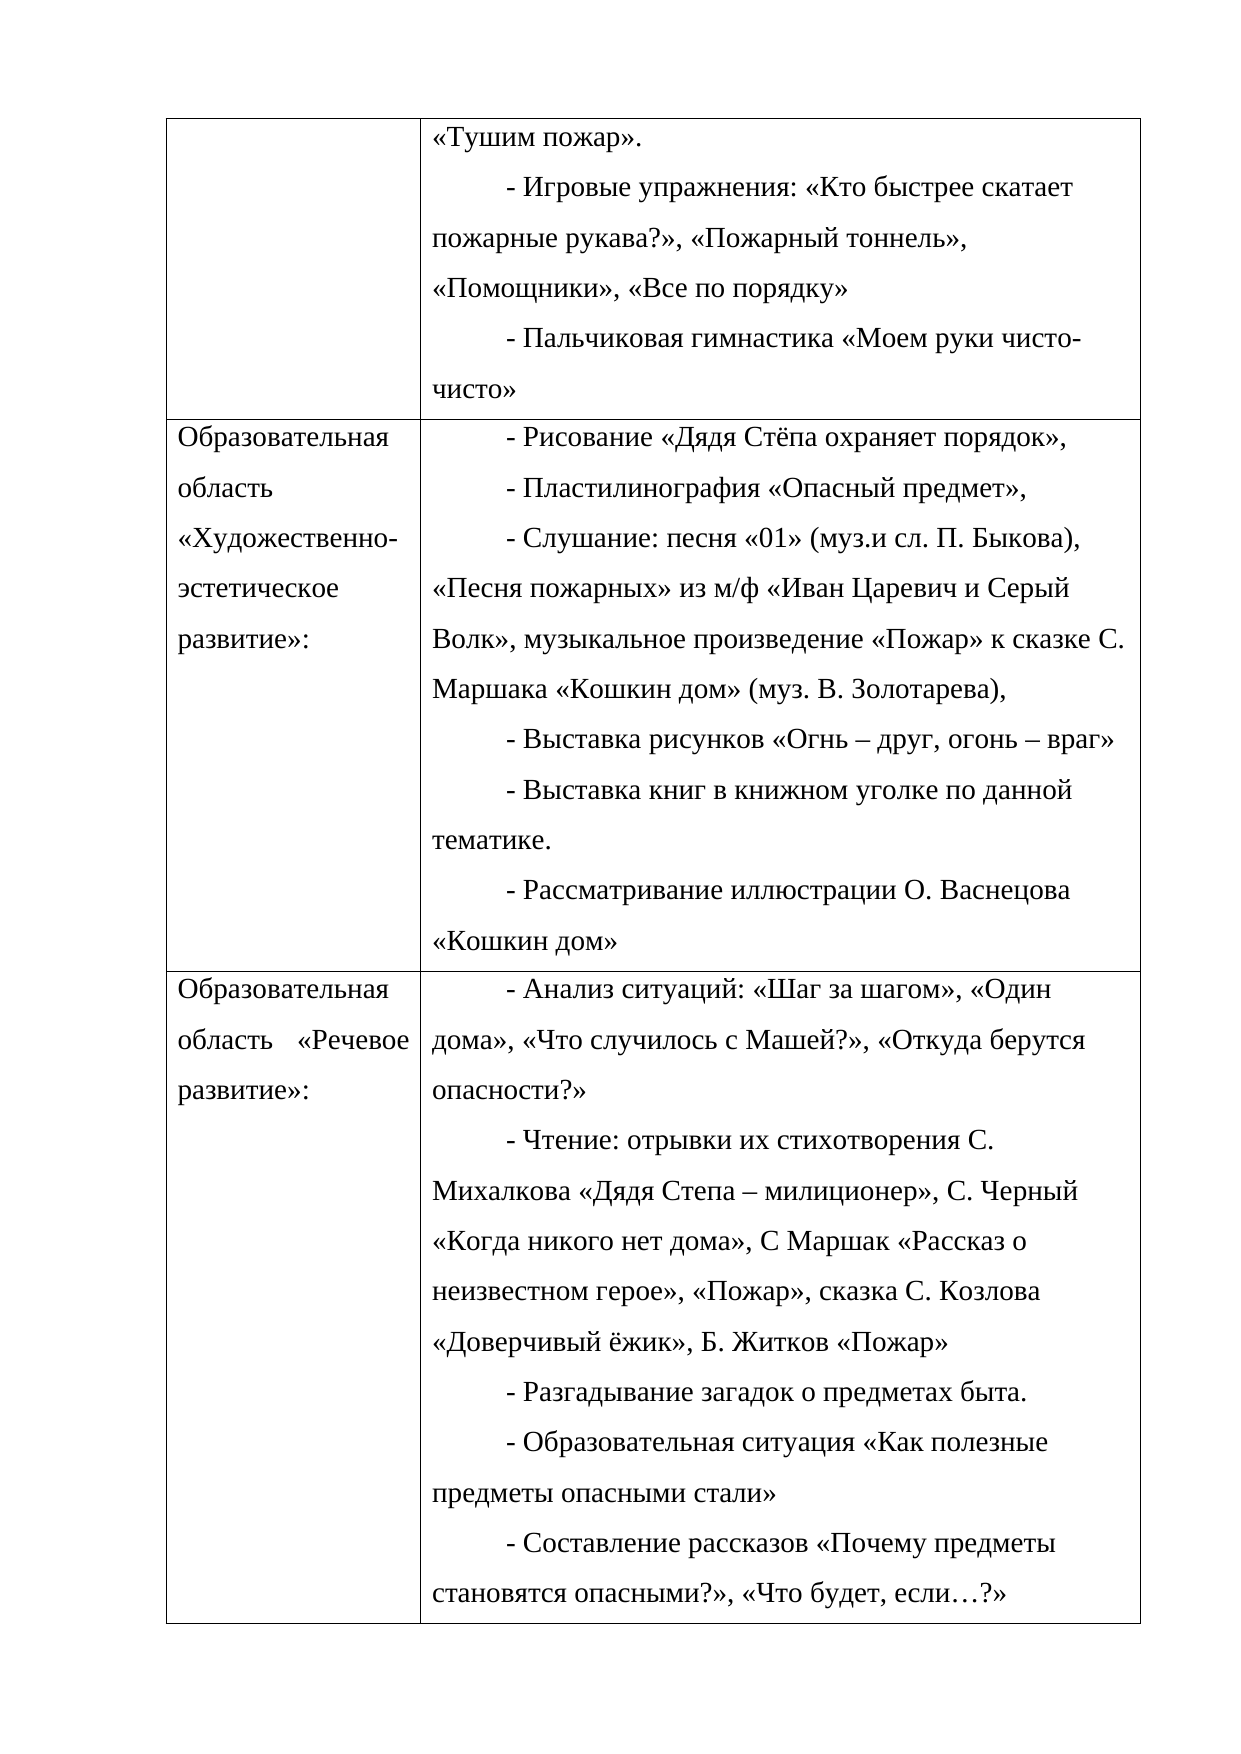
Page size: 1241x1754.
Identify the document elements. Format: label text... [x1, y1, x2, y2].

table_cell Образовательная область «Художественно-эстетическое развитие»: [167, 420, 420, 971]
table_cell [167, 119, 420, 418]
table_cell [167, 972, 420, 1623]
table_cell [421, 972, 1140, 1623]
table_cell - Рисование «Дядя Стёпа охраняет порядок», - Пластилинография «Опасный предмет», - Слушание: песня «01» (муз.и сл. П. Быкова), «Песня пожарных» из м/ф «Иван Царевич и Серый Волк», музыкальное произведение «Пожар» к сказке С. Маршака «Кошкин дом» (муз. В. Золотарева), - Выставка рисунков «Огнь – друг, огонь – враг» - Выставка книг в книжном уголке по данной тематике. - Рассматривание иллюстрации О. Васнецова «Кошкин дом» [421, 420, 1140, 971]
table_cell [421, 119, 1140, 418]
